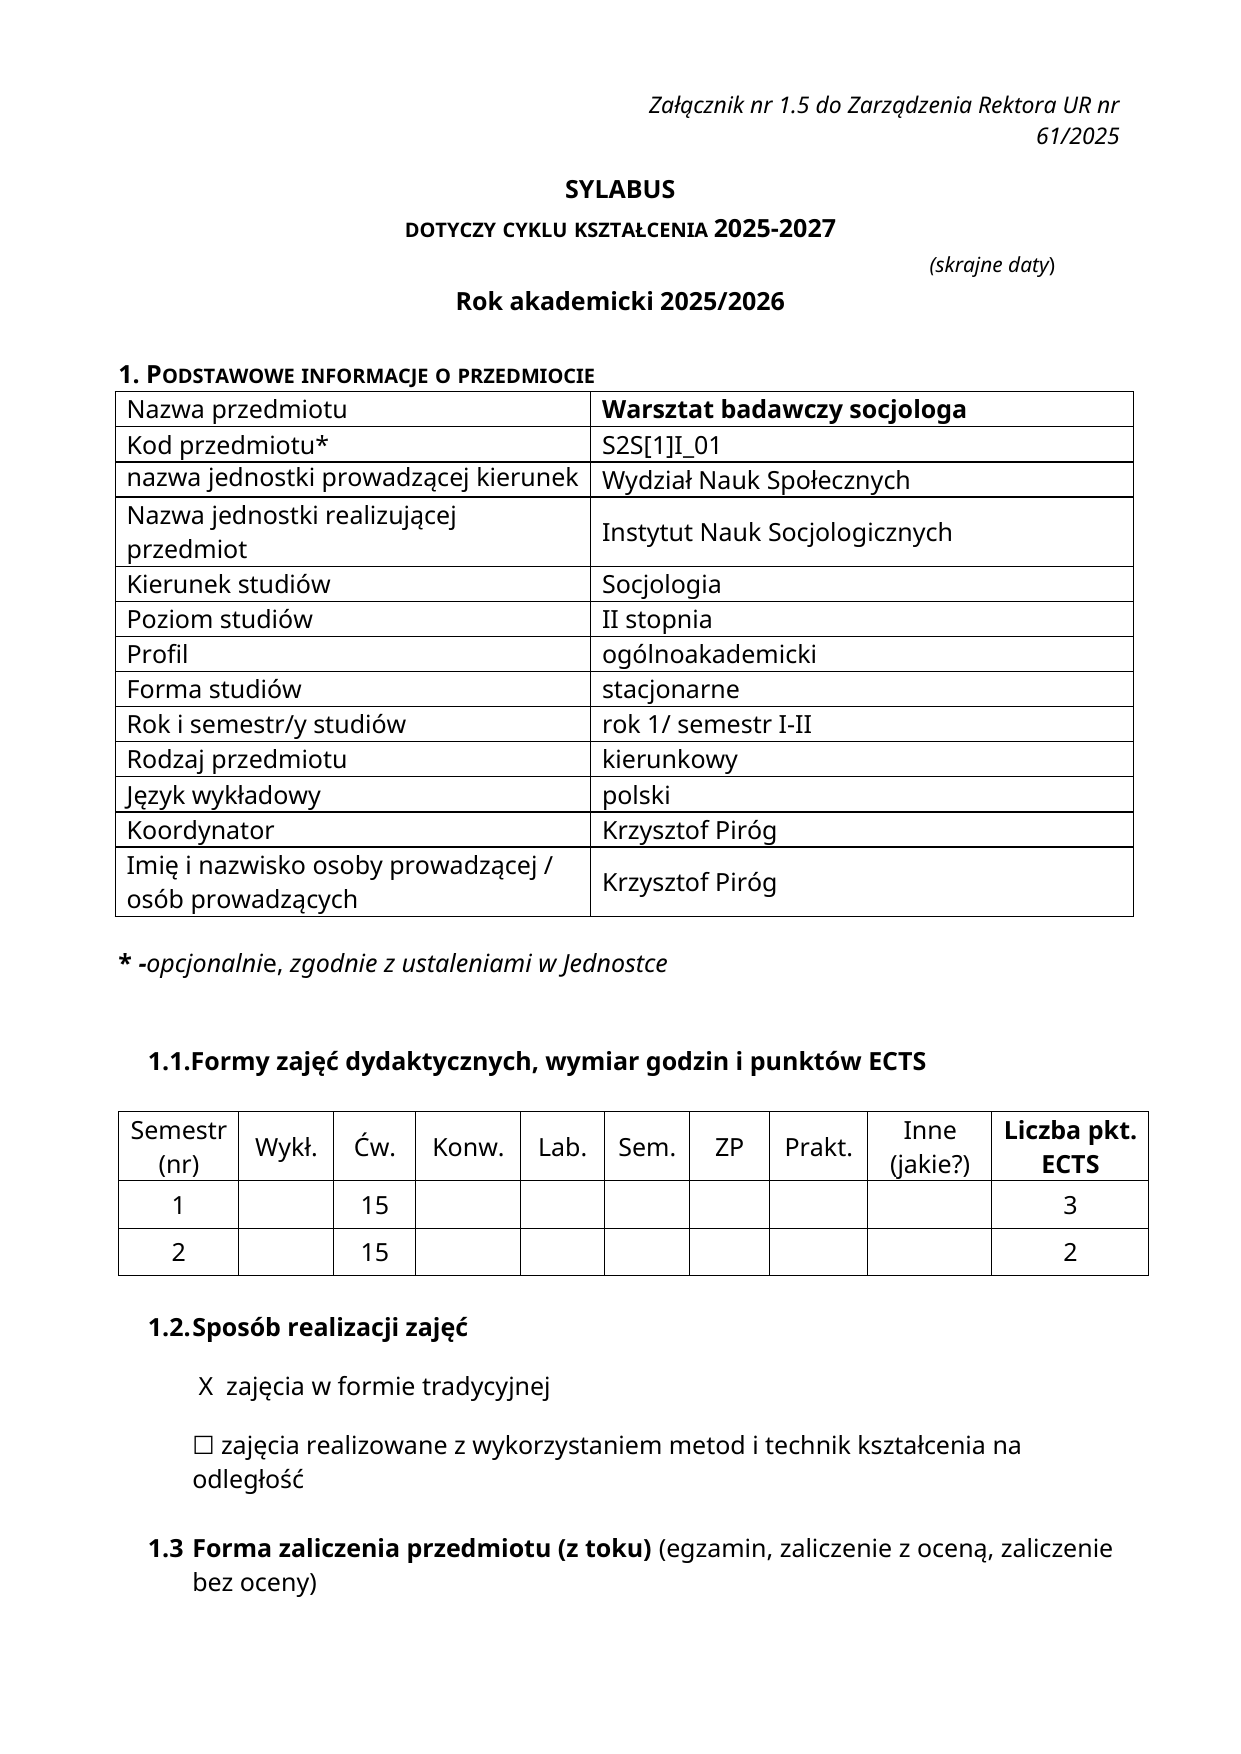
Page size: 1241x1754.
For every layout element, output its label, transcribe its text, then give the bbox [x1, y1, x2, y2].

table_header Prakt. [770, 1112, 867, 1180]
table_cell 3 [992, 1181, 1148, 1228]
table_cell rok 1/ semestr I-II [591, 707, 1133, 741]
text * -opcjonalnie, zgodnie z ustaleniami w Jednostce [118, 946, 1122, 980]
table_cell Kierunek studiów [116, 567, 590, 601]
table_header Nazwa przedmiotu [116, 392, 590, 426]
table_header ZP [690, 1112, 769, 1180]
table_header Wykł. [239, 1112, 333, 1180]
table_cell Forma studiów [116, 672, 590, 706]
table_cell 15 [334, 1181, 415, 1228]
table_cell [521, 1229, 604, 1275]
table_cell [416, 1229, 520, 1275]
table_cell Nazwa jednostki realizującej przedmiot [116, 498, 590, 566]
table_cell [605, 1181, 689, 1228]
table_cell 2 [119, 1229, 238, 1275]
table_header Liczba pkt. ECTS [992, 1112, 1148, 1180]
table_cell 15 [334, 1229, 415, 1275]
table_cell [770, 1229, 867, 1275]
table_cell [868, 1229, 991, 1275]
text dotyczy cyklu kształcenia 2025-2027 [118, 211, 1122, 245]
table_header Semestr (nr) [119, 1112, 238, 1180]
table_cell Imię i nazwisko osoby prowadzącej / osób prowadzących [116, 848, 590, 916]
text 1. Podstawowe informacje o przedmiocie [118, 357, 1122, 391]
table_cell Socjologia [591, 567, 1133, 601]
table_cell 2 [992, 1229, 1148, 1275]
table_cell ogólnoakademicki [591, 637, 1133, 671]
table_cell [239, 1229, 333, 1275]
table_cell [770, 1181, 867, 1228]
table_cell II stopnia [591, 602, 1133, 636]
table_cell Krzysztof Piróg [591, 848, 1133, 916]
text Załącznik nr 1.5 do Zarządzenia Rektora UR nr 61/2025 [118, 89, 1122, 151]
table_header Konw. [416, 1112, 520, 1180]
table_cell polski [591, 777, 1133, 811]
table_header Lab. [521, 1112, 604, 1180]
table_cell [690, 1181, 769, 1228]
table_cell Instytut Nauk Socjologicznych [591, 498, 1133, 566]
text Rok akademicki 2025/2026 [118, 284, 1122, 318]
table_cell Język wykładowy [116, 777, 590, 811]
table_cell Wydział Nauk Społecznych [591, 463, 1133, 496]
table_header Sem. [605, 1112, 689, 1180]
text SYLABUS [118, 172, 1122, 206]
text ☐ zajęcia realizowane z wykorzystaniem metod i technik kształcenia na odległość [192, 1428, 1122, 1496]
text (skrajne daty) [118, 250, 1122, 279]
table_cell Kod przedmiotu* [116, 427, 590, 461]
table_cell [239, 1181, 333, 1228]
table_cell kierunkowy [591, 742, 1133, 776]
table_cell Rok i semestr/y studiów [116, 707, 590, 741]
table_cell stacjonarne [591, 672, 1133, 706]
table_header Inne (jakie?) [868, 1112, 991, 1180]
table_header Warsztat badawczy socjologa [591, 392, 1133, 426]
table_cell [521, 1181, 604, 1228]
table_cell Koordynator [116, 813, 590, 846]
table_cell [416, 1181, 520, 1228]
text 1.2. Sposób realizacji zajęć [148, 1310, 1122, 1344]
table_cell 1 [119, 1181, 238, 1228]
table_cell [868, 1181, 991, 1228]
table_cell Profil [116, 637, 590, 671]
table_header Ćw. [334, 1112, 415, 1180]
text 1.3 Forma zaliczenia przedmiotu (z toku) (egzamin, zaliczenie z oceną, zaliczenie bez oceny) [148, 1530, 1122, 1598]
table_cell [605, 1229, 689, 1275]
text X zajęcia w formie tradycyjnej [192, 1369, 1122, 1403]
table_cell S2S[1]I_01 [591, 427, 1133, 461]
table_cell Krzysztof Piróg [591, 813, 1133, 846]
table_cell nazwa jednostki prowadzącej kierunek [116, 463, 590, 496]
table_cell Rodzaj przedmiotu [116, 742, 590, 776]
text 1.1.Formy zajęć dydaktycznych, wymiar godzin i punktów ECTS [148, 1043, 1122, 1077]
table_cell Poziom studiów [116, 602, 590, 636]
table_cell [690, 1229, 769, 1275]
